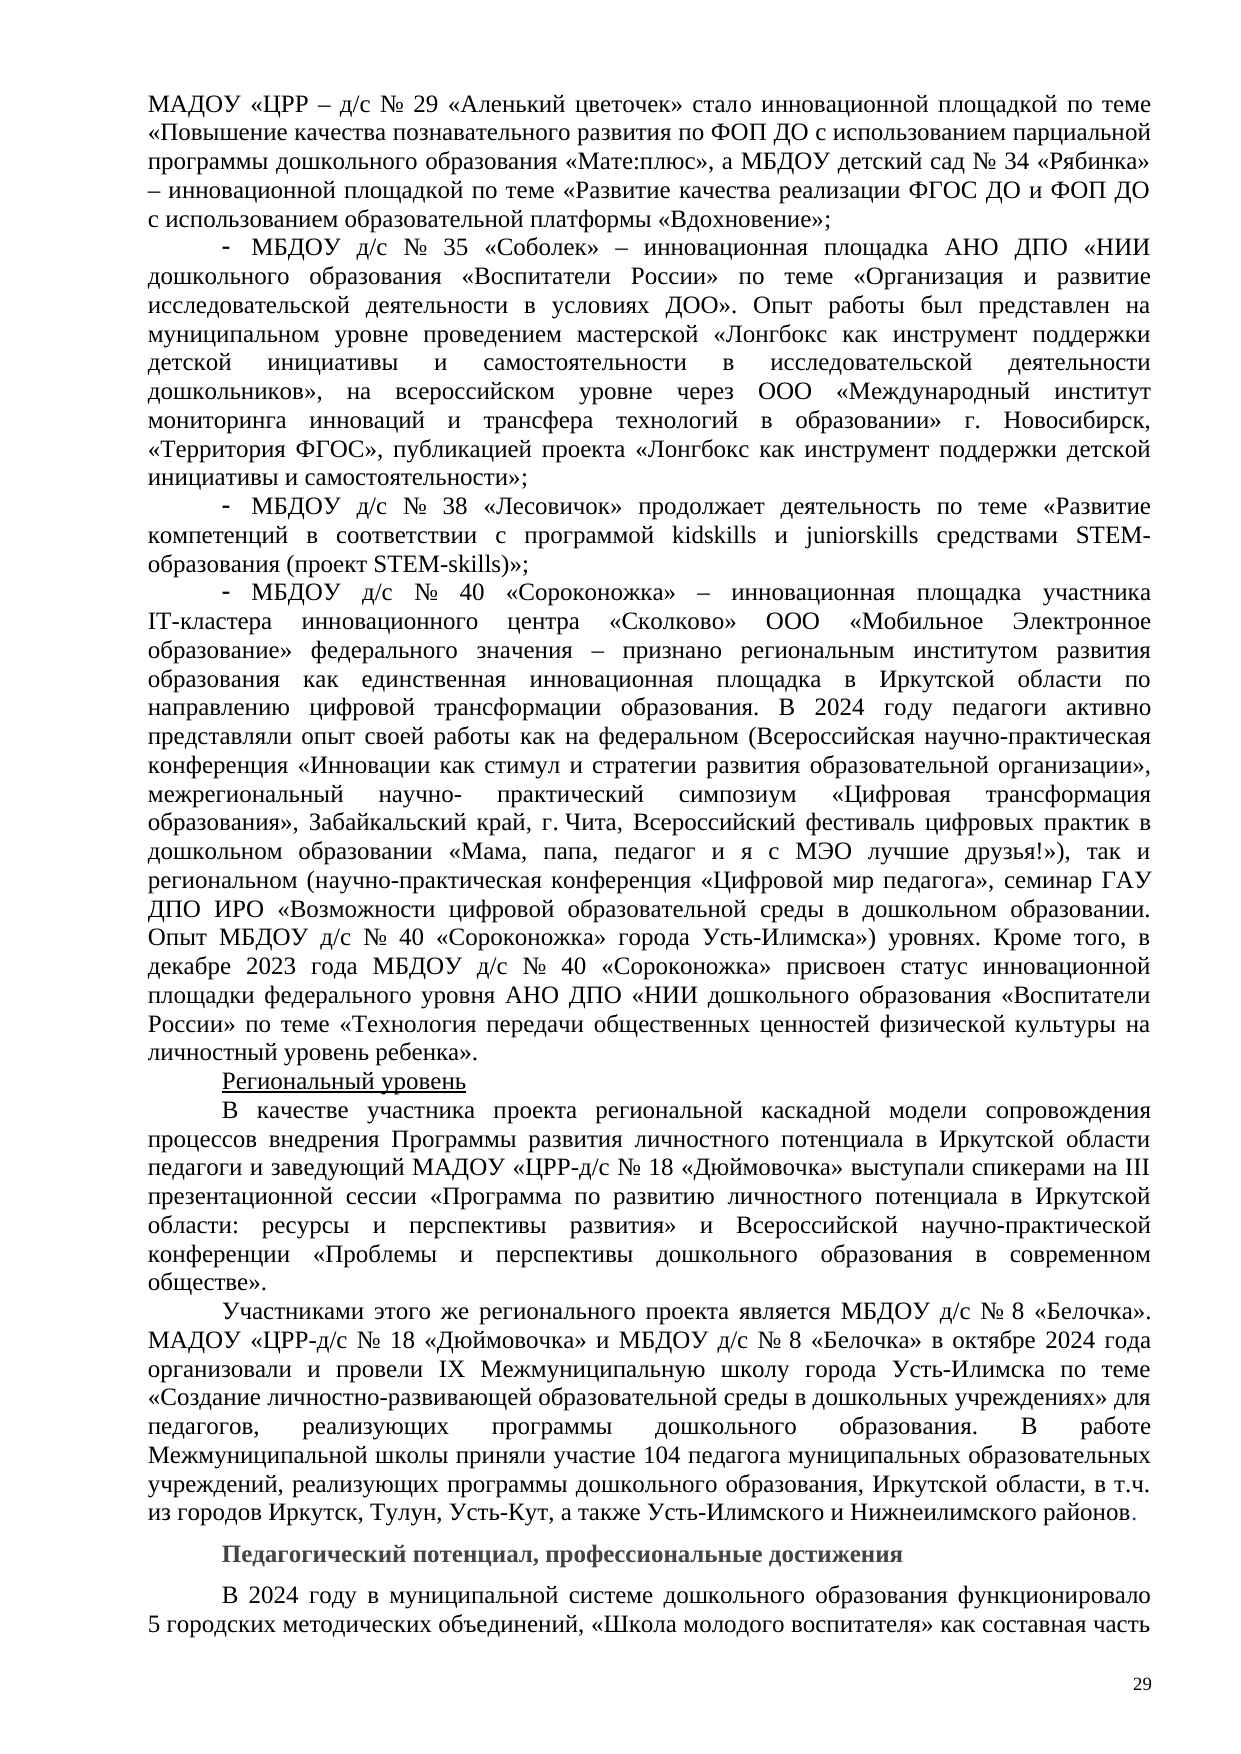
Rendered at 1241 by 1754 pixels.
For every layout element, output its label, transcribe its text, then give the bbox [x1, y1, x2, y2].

list МБДОУ д/с № 40 «Сороконожка» – инновационная площадка участника IT-кластера инновационного центра «Сколково» ООО «Мобильное Электронное образование» федерального значения – признано региональным институтом развития образования как единственная инновационная площадка в Иркутской области по направлению цифровой трансформации образования. В 2024 году педагоги активно представляли опыт своей работы как на федеральном (Всероссийская научно-практическая конференция «Инновации как стимул и стратегии развития образовательной организации», межрегиональный научно- практический симпозиум «Цифровая трансформация образования», Забайкальский край, г. Чита, Всероссийский фестиваль цифровых практик в дошкольном образовании «Мама, папа, педагог и я с МЭО лучшие друзья!»), так и региональном (научно-практическая конференция «Цифровой мир педагога», семинар ГАУ ДПО ИРО «Возможности цифровой образовательной среды в дошкольном образовании. Опыт МБДОУ д/с № 40 «Сороконожка» города Усть-Илимска») уровнях. Кроме того, в декабре 2023 года МБДОУ д/с № 40 «Сороконожка» присвоен статус инновационной площадки федерального уровня АНО ДПО «НИИ дошкольного образования «Воспитатели России» по теме «Технология передачи общественных ценностей физической культуры на личностный уровень ребенка». [148, 577, 1152, 1066]
text Региональный уровень [148, 1066, 1152, 1095]
list МБДОУ д/с № 35 «Соболек» – инновационная площадка АНО ДПО «НИИ дошкольного образования «Воспитатели России» по теме «Организация и развитие исследовательской деятельности в условиях ДОО». Опыт работы был представлен на муниципальном уровне проведением мастерской «Лонгбокс как инструмент поддержки детской инициативы и самостоятельности в исследовательской деятельности дошкольников», на всероссийском уровне через ООО «Международный институт мониторинга инноваций и трансфера технологий в образовании» г. Новосибирск, «Территория ФГОС», публикацией проекта «Лонгбокс как инструмент поддержки детской инициативы и самостоятельности»; [148, 232, 1152, 491]
list МБДОУ д/с № 38 «Лесовичок» продолжает деятельность по теме «Развитие компетенций в соответствии с программой kidskills и juniorskills средствами STEM-образования (проект STEM-skills)»; [148, 491, 1152, 577]
subtitle Педагогический потенциал, профессиональные достижения [148, 1539, 1152, 1567]
text В качестве участника проекта региональной каскадной модели сопровождения процессов внедрения Программы развития личностного потенциала в Иркутской области педагоги и заведующий МАДОУ «ЦРР-д/с № 18 «Дюймовочка» выступали спикерами на III презентационной сессии «Программа по развитию личностного потенциала в Иркутской области: ресурсы и перспективы развития» и Всероссийской научно-практической конференции «Проблемы и перспективы дошкольного образования в современном обществе». [148, 1095, 1152, 1296]
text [148, 1580, 1152, 1637]
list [148, 89, 1152, 232]
text Участниками этого же регионального проекта является МБДОУ д/с № 8 «Белочка». МАДОУ «ЦРР-д/с № 18 «Дюймовочка» и МБДОУ д/с № 8 «Белочка» в октябре 2024 года организовали и провели IX Межмуниципальную школу города Усть-Илимска по теме «Создание личностно-развивающей образовательной среды в дошкольных учреждениях» для педагогов, реализующих программы дошкольного образования. В работе Межмуниципальной школы приняли участие 104 педагога муниципальных образовательных учреждений, реализующих программы дошкольного образования, Иркутской области, в т.ч. из городов Иркутск, Тулун, Усть-Кут, а также Усть-Илимского и Нижнеилимского районов. [148, 1296, 1152, 1526]
